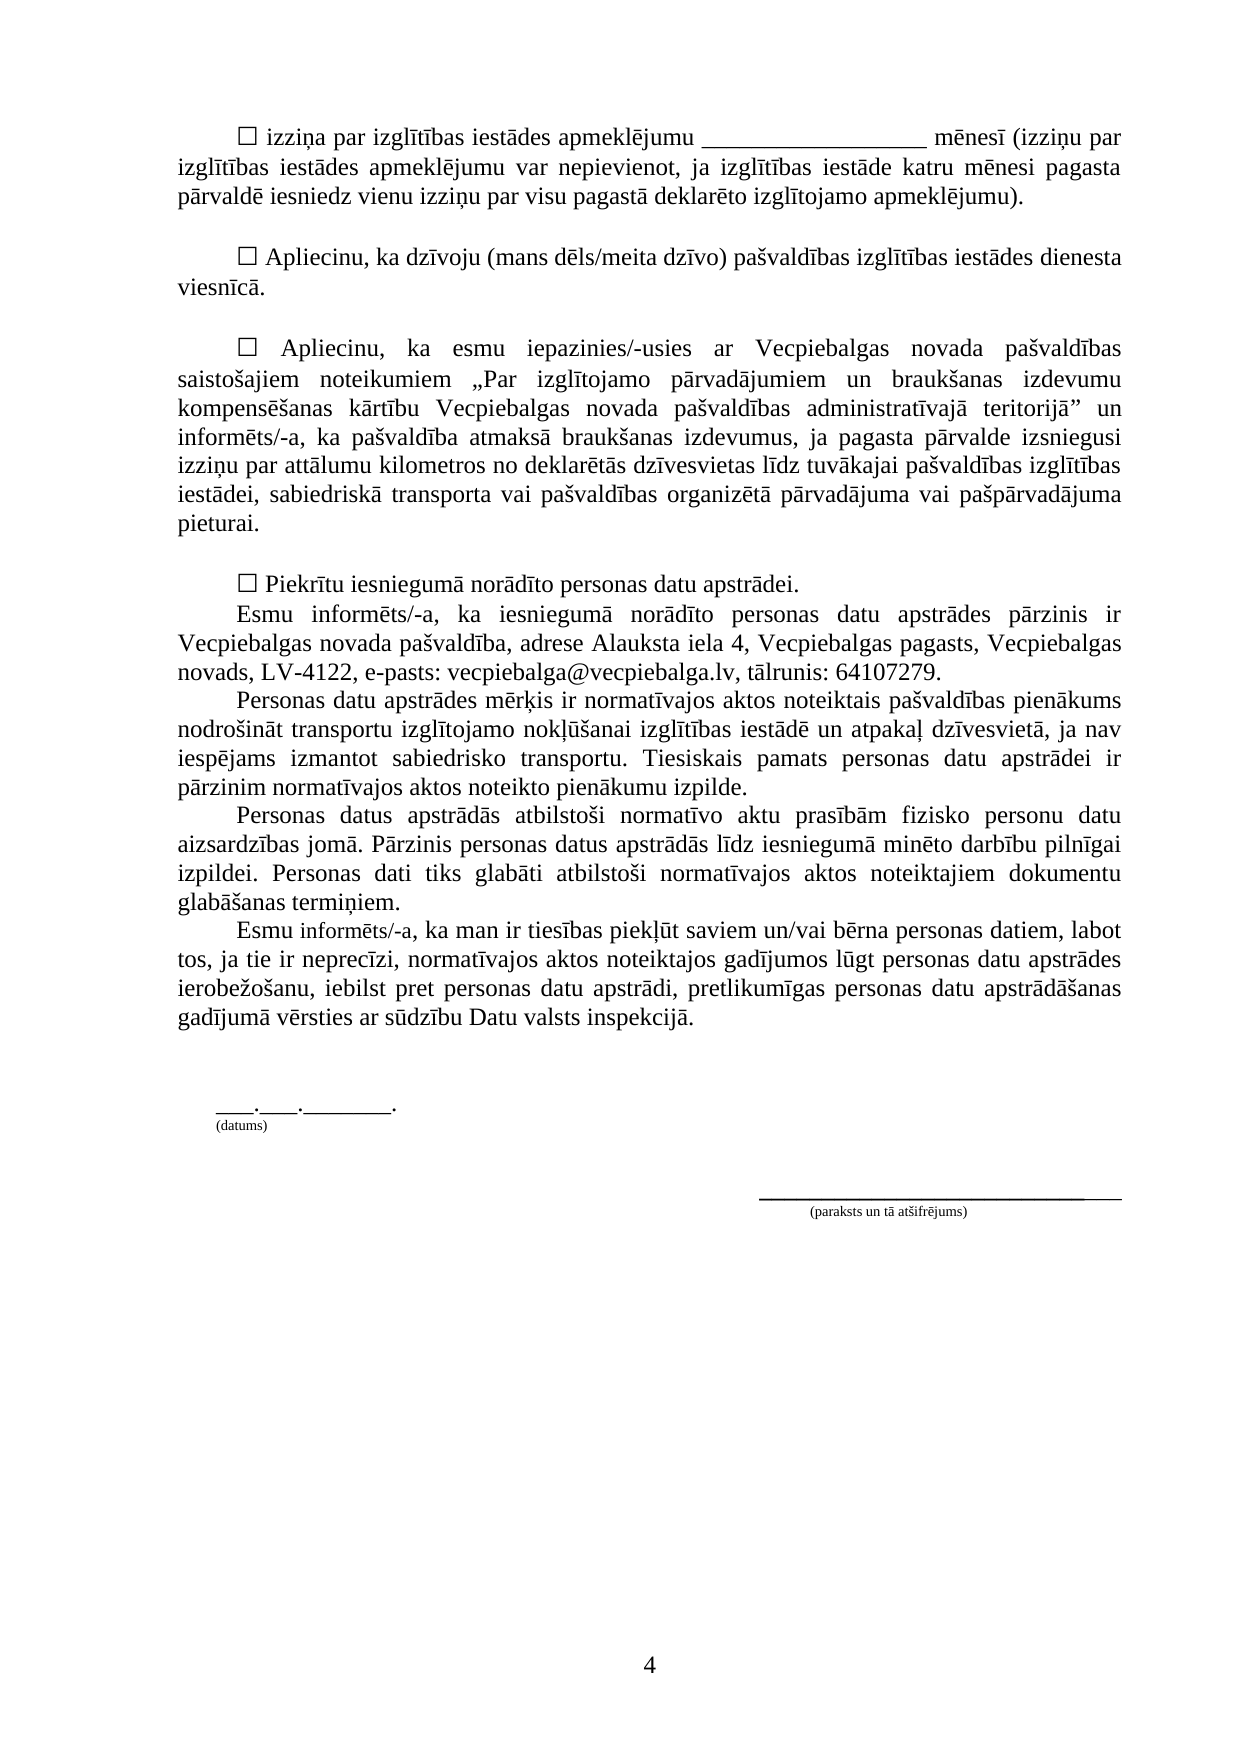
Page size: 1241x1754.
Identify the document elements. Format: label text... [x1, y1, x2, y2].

text ☐ izziņa par izglītības iestādes apmeklējumu __________________ mēnesī (izziņu par izglītības iestādes apmeklējumu var nepievienot, ja izglītības iestāde katru mēnesi pagasta pārvaldē iesniedz vienu izziņu par visu pagastā deklarēto izglītojamo apmeklējumu). [177, 118, 1122, 210]
text (datums) [216, 1117, 1122, 1146]
text ___.___._______. [216, 1088, 1122, 1117]
text (paraksts un tā atšifrējums) [177, 1203, 1122, 1232]
text Esmu informēts/-a, ka iesniegumā norādīto personas datu apstrādes pārzinis ir Vecpiebalgas novada pašvaldība, adrese Alauksta iela 4, Vecpiebalgas pagasts, Vecpiebalgas novads, LV-4122, e-pasts: vecpiebalga@vecpiebalga.lv, tālrunis: 64107279. [177, 599, 1122, 686]
text ☐ Apliecinu, ka dzīvoju (mans dēls/meita dzīvo) pašvaldības izglītības iestādes dienesta viesnīcā. [177, 238, 1122, 301]
text _____________________________ [216, 1174, 1122, 1203]
text ☐ Apliecinu, ka esmu iepazinies/-usies ar Vecpiebalgas novada pašvaldības saistošajiem noteikumiem „Par izglītojamo pārvadājumiem un braukšanas izdevumu kompensēšanas kārtību Vecpiebalgas novada pašvaldības administratīvajā teritorijā” un informēts/-a, ka pašvaldība atmaksā braukšanas izdevumus, ja pagasta pārvalde izsniegusi izziņu par attālumu kilometros no deklarētās dzīvesvietas līdz tuvākajai pašvaldības izglītības iestādei, sabiedriskā transporta vai pašvaldības organizētā pārvadājuma vai pašpārvadājuma pieturai. [177, 330, 1122, 537]
text Esmu informēts/-a, ka man ir tiesības piekļūt saviem un/vai bērna personas datiem, labot tos, ja tie ir neprecīzi, normatīvajos aktos noteiktajos gadījumos lūgt personas datu apstrādes ierobežošanu, iebilst pret personas datu apstrādi, pretlikumīgas personas datu apstrādāšanas gadījumā vērsties ar sūdzību Datu valsts inspekcijā. [177, 916, 1122, 1031]
text Personas datu apstrādes mērķis ir normatīvajos aktos noteiktais pašvaldības pienākums nodrošināt transportu izglītojamo nokļūšanai izglītības iestādē un atpakaļ dzīvesvietā, ja nav iespējams izmantot sabiedrisko transportu. Tiesiskais pamats personas datu apstrādei ir pārzinim normatīvajos aktos noteikto pienākumu izpilde. [177, 686, 1122, 801]
text ☐ Piekrītu iesniegumā norādīto personas datu apstrādei. [177, 565, 1122, 599]
text Personas datus apstrādās atbilstoši normatīvo aktu prasībām fizisko personu datu aizsardzības jomā. Pārzinis personas datus apstrādās līdz iesniegumā minēto darbību pilnīgai izpildei. Personas dati tiks glabāti atbilstoši normatīvajos aktos noteiktajiem dokumentu glabāšanas termiņiem. [177, 801, 1122, 916]
